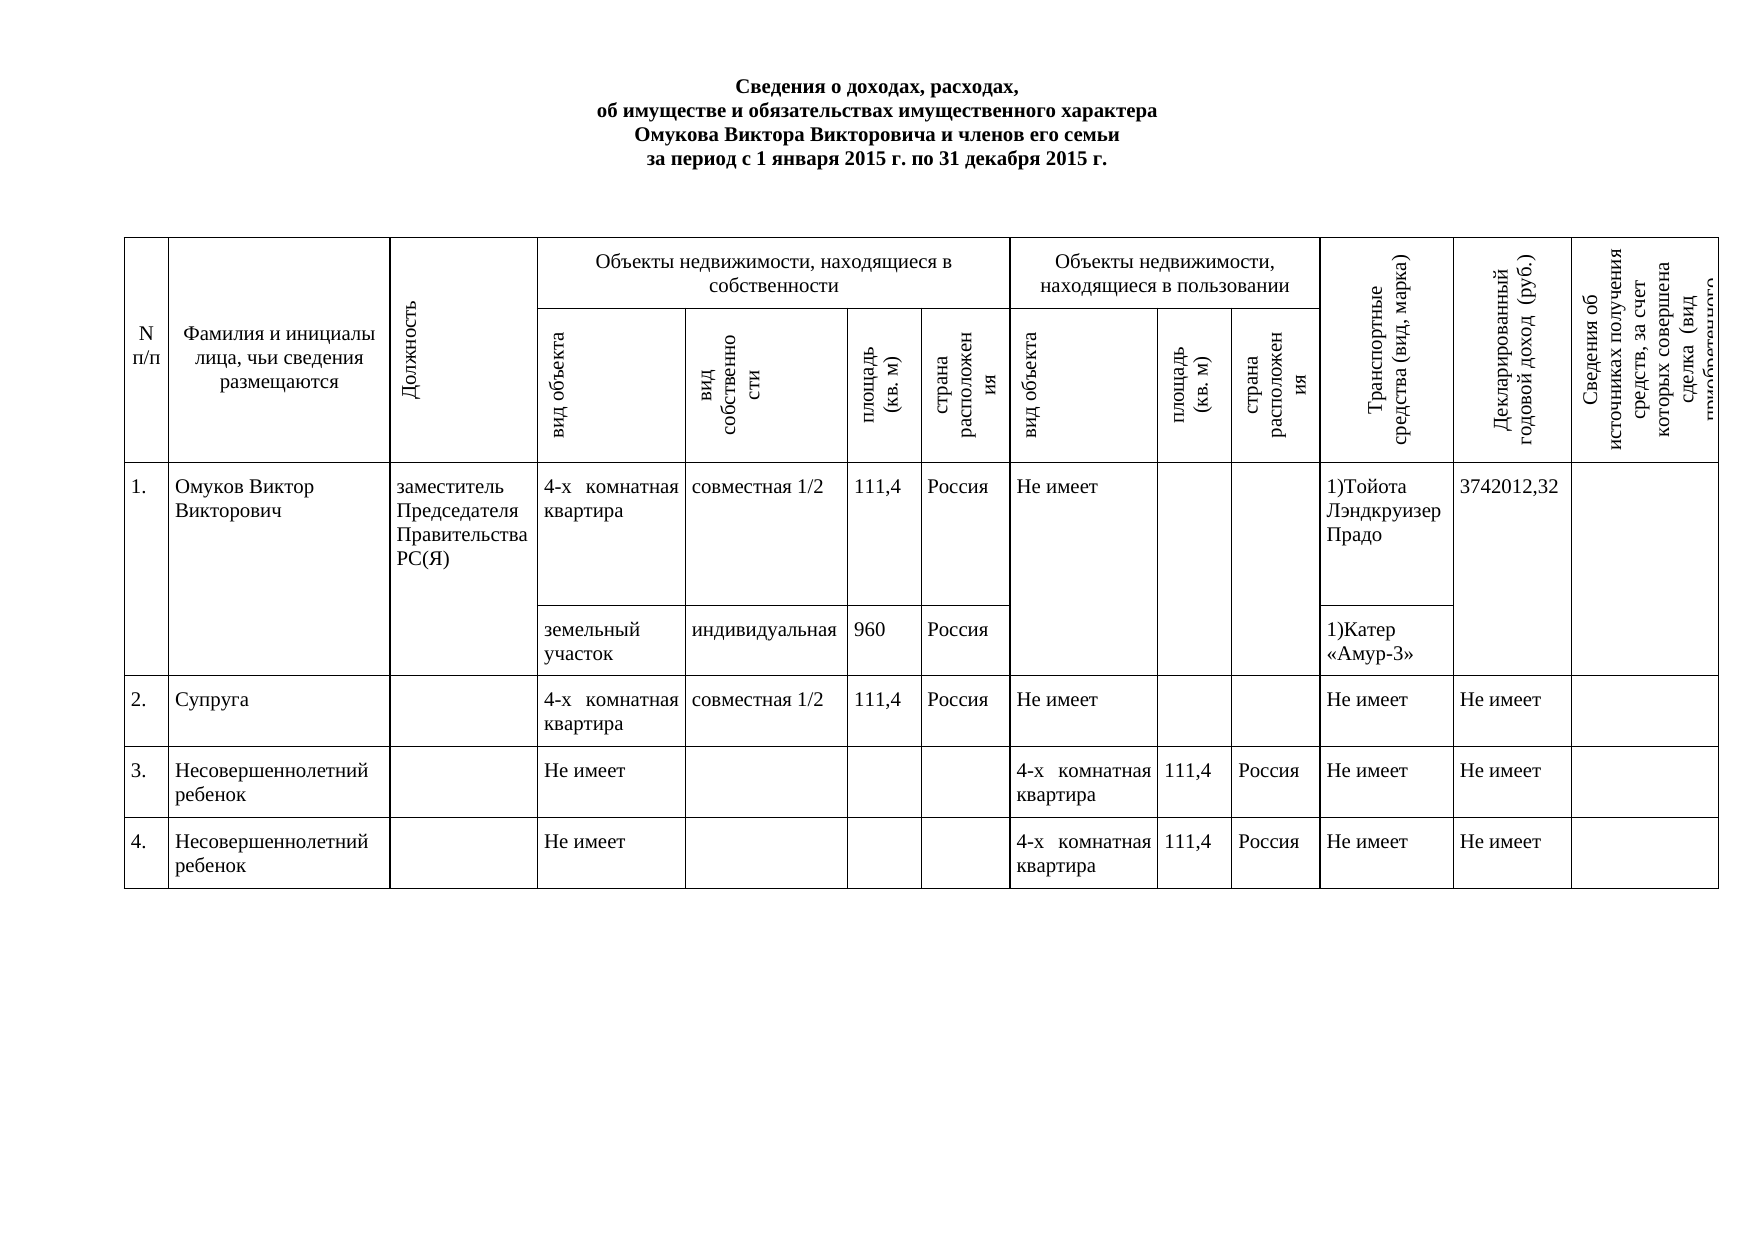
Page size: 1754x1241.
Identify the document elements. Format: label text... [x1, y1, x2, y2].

table_cell 111,4 [848, 463, 921, 605]
table_cell [391, 818, 537, 888]
table_cell Не имеет [1454, 818, 1571, 888]
table_cell страна расположения [1232, 309, 1319, 462]
text Сведения о доходах, расходах, [118, 74, 1636, 98]
table_cell индивидуальная [686, 606, 847, 675]
table_cell 4-х комнатная квартира [1011, 818, 1157, 888]
table_cell заместитель Председателя Правительства РС(Я) [391, 463, 537, 675]
table_cell площадь (кв. м) [848, 309, 921, 462]
table_cell 3742012,32 [1454, 463, 1571, 675]
table_cell Не имеет [1321, 818, 1453, 888]
table_cell Не имеет [1321, 676, 1453, 746]
table_cell [848, 818, 921, 888]
table_cell Омуков Виктор Викторович [169, 463, 389, 675]
table_cell вид объекта [538, 309, 685, 462]
table_cell [686, 818, 847, 888]
table_cell 1. [125, 463, 168, 675]
table_header N п/п [125, 238, 168, 462]
table_cell 111,4 [1158, 818, 1231, 888]
table_header Сведения об источниках получения средств, за счет которых совершена сделка (вид приобретенного имущества, источники) [1572, 238, 1718, 462]
table_cell Россия [922, 463, 1009, 605]
table_cell [922, 747, 1009, 817]
table_cell [1158, 676, 1231, 746]
table_cell вид объекта [1011, 309, 1157, 462]
table_cell [1572, 676, 1718, 746]
table_cell Не имеет [538, 747, 685, 817]
table_cell [1232, 676, 1319, 746]
table_cell Россия [922, 606, 1009, 675]
table_cell 3. [125, 747, 168, 817]
table_cell [1232, 463, 1319, 675]
text за период с 1 января 2015 г. по 31 декабря 2015 г. [118, 146, 1636, 170]
table_header Должность [391, 238, 537, 462]
table_header Фамилия и инициалы лица, чьи сведения размещаются [169, 238, 389, 462]
table_cell Россия [922, 676, 1009, 746]
table_header Транспортные средства (вид, марка) [1321, 238, 1453, 462]
table_cell совместная 1/2 [686, 676, 847, 746]
table_cell 4-х комнатная квартира [1011, 747, 1157, 817]
text Омукова Виктора Викторовича и членов его семьи [118, 122, 1636, 146]
table_cell площадь (кв. м) [1158, 309, 1231, 462]
table_cell Не имеет [1011, 676, 1157, 746]
table_cell [1572, 747, 1718, 817]
table_cell 4. [125, 818, 168, 888]
table_cell 1)Катер «Амур-3» [1321, 606, 1453, 675]
table_cell 4-х комнатная квартира [538, 463, 685, 605]
table_cell [1572, 463, 1718, 675]
table_cell земельный участок [538, 606, 685, 675]
table_cell [922, 818, 1009, 888]
table_header Декларированный годовой доход (руб.) [1454, 238, 1571, 462]
table_cell [391, 676, 537, 746]
table_cell 1)Тойота Лэндкруизер Прадо [1321, 463, 1453, 605]
table_cell [1572, 818, 1718, 888]
table_header Объекты недвижимости, находящиеся в собственности [538, 238, 1009, 308]
table_cell 111,4 [848, 676, 921, 746]
table_cell совместная 1/2 [686, 463, 847, 605]
table_cell 2. [125, 676, 168, 746]
table_cell 960 [848, 606, 921, 675]
table_header Объекты недвижимости, находящиеся в пользовании [1011, 238, 1319, 308]
table_cell Не имеет [1321, 747, 1453, 817]
table_cell вид собственности [686, 309, 847, 462]
table_cell [391, 747, 537, 817]
table_cell [848, 747, 921, 817]
table_cell Несовершеннолетний ребенок [169, 818, 389, 888]
table_cell Не имеет [1454, 747, 1571, 817]
table_cell 111,4 [1158, 747, 1231, 817]
table_cell [1158, 463, 1231, 675]
text об имуществе и обязательствах имущественного характера [118, 98, 1636, 122]
table_cell Супруга [169, 676, 389, 746]
table_cell Не имеет [1011, 463, 1157, 675]
table_cell Не имеет [538, 818, 685, 888]
table_cell Не имеет [1454, 676, 1571, 746]
table_cell [686, 747, 847, 817]
table_cell Россия [1232, 818, 1319, 888]
table_cell страна расположения [922, 309, 1009, 462]
table_cell Несовершеннолетний ребенок [169, 747, 389, 817]
table_cell Россия [1232, 747, 1319, 817]
table_cell 4-х комнатная квартира [538, 676, 685, 746]
